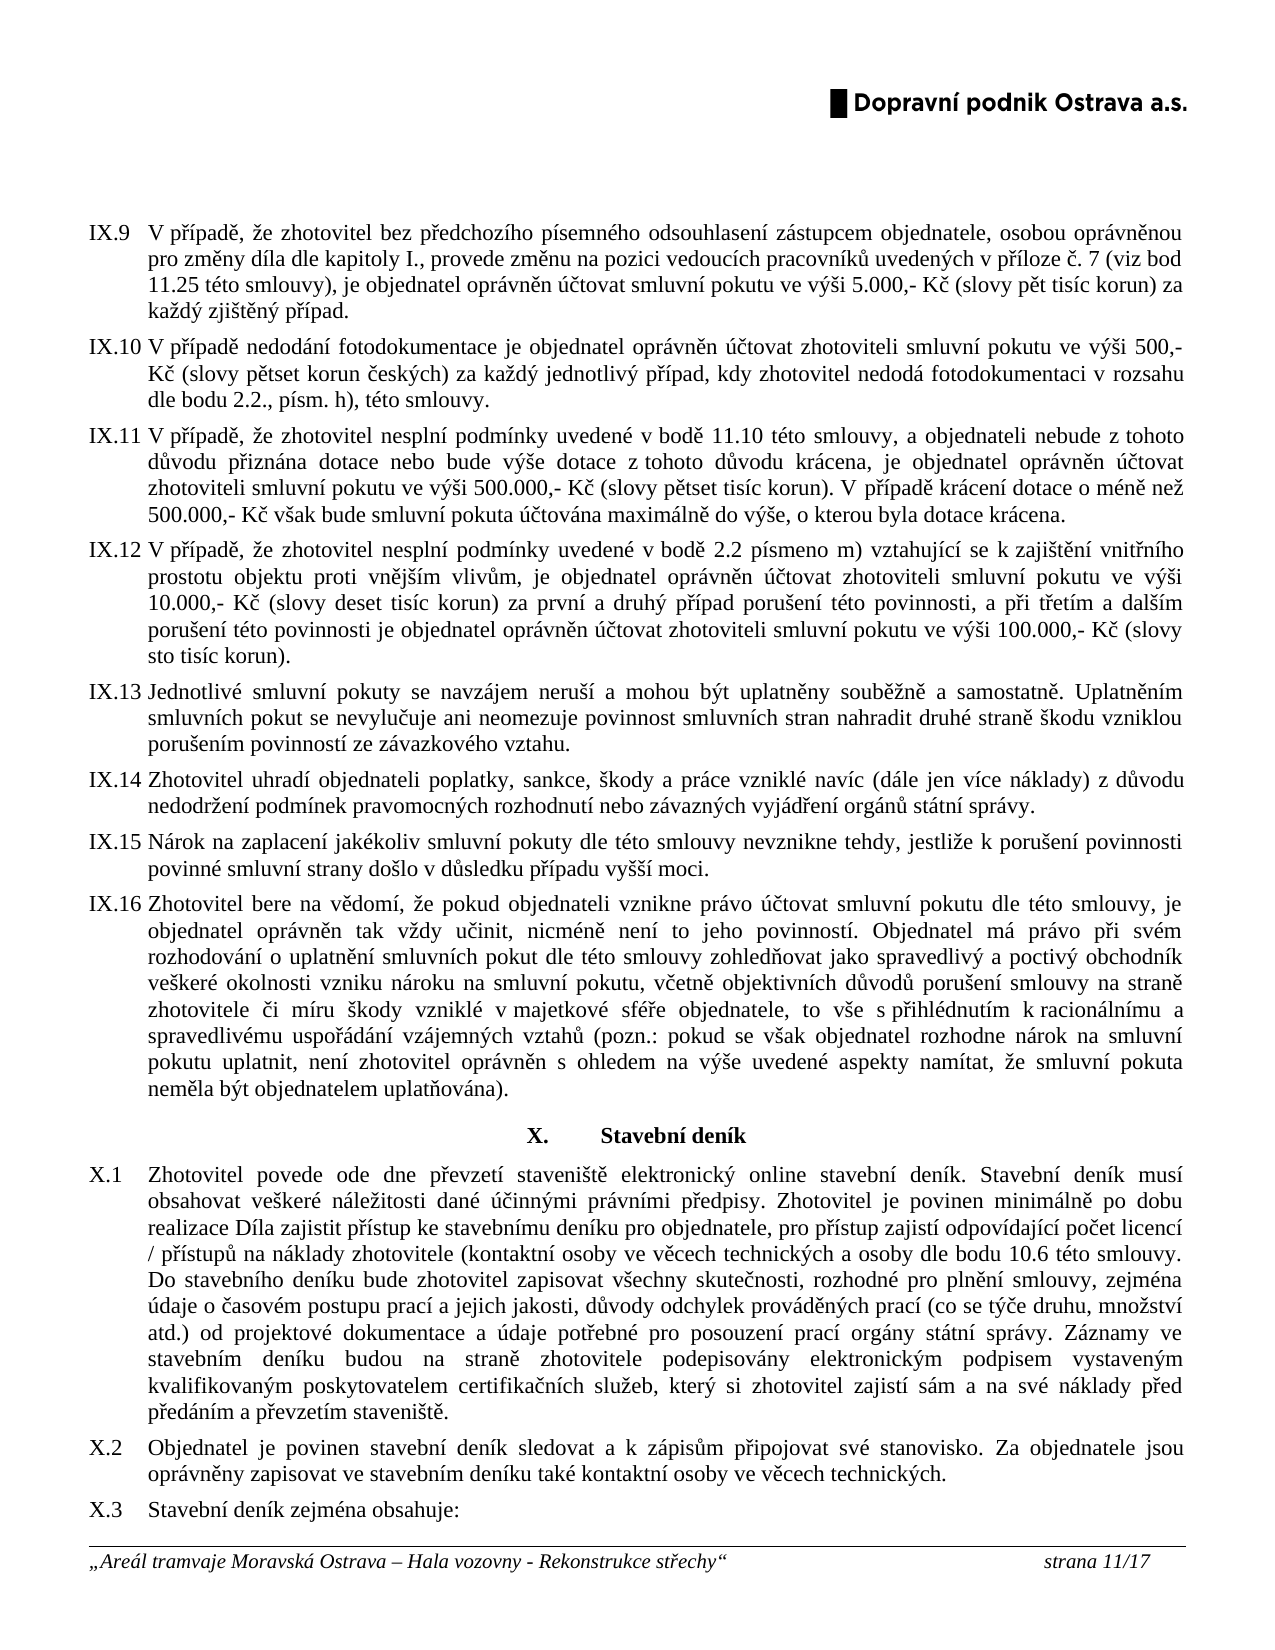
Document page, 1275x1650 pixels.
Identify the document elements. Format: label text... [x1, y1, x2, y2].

list V případě, že zhotovitel nesplní podmínky uvedené v bodě 11.10 této smlouvy, a objednateli nebude z tohoto důvodu přiznána dotace nebo bude výše dotace z tohoto důvodu krácena, je objednatel oprávněn účtovat zhotoviteli smluvní pokutu ve výši 500.000,- Kč (slovy pětset tisíc korun). V případě krácení dotace o méně než 500.000,- Kč však bude smluvní pokuta účtována maximálně do výše, o kterou byla dotace krácena. [89, 422, 1184, 527]
list Zhotovitel bere na vědomí, že pokud objednateli vznikne právo účtovat smluvní pokutu dle této smlouvy, je objednatel oprávněn tak vždy učinit, nicméně není to jeho povinností. Objednatel má právo při svém rozhodování o uplatnění smluvních pokut dle této smlouvy zohledňovat jako spravedlivý a poctivý obchodník veškeré okolnosti vzniku nároku na smluvní pokutu, včetně objektivních důvodů porušení smlouvy na straně zhotovitele či míru škody vzniklé v majetkové sféře objednatele, to vše s přihlédnutím k racionálnímu a spravedlivému uspořádání vzájemných vztahů (pozn.: pokud se však objednatel rozhodne nárok na smluvní pokutu uplatnit, není zhotovitel oprávněn s ohledem na výše uvedené aspekty namítat, že smluvní pokuta neměla být objednatelem uplatňována). [89, 890, 1184, 1101]
list Zhotovitel uhradí objednateli poplatky, sankce, škody a práce vzniklé navíc (dále jen více náklady) z důvodu nedodržení podmínek pravomocných rozhodnutí nebo závazných vyjádření orgánů státní správy. [89, 766, 1184, 819]
list Jednotlivé smluvní pokuty se navzájem neruší a mohou být uplatněny souběžně a samostatně. Uplatněním smluvních pokut se nevylučuje ani neomezuje povinnost smluvních stran nahradit druhé straně škodu vzniklou porušením povinností ze závazkového vztahu. [89, 678, 1184, 757]
list Stavební deník zejména obsahuje: [89, 1496, 1184, 1522]
list Objednatel je povinen stavební deník sledovat a k zápisům připojovat své stanovisko. Za objednatele jsou oprávněny zapisovat ve stavebním deníku také kontaktní osoby ve věcech technických. [89, 1434, 1184, 1486]
subtitle Stavební deník [89, 1122, 1184, 1148]
picture [830, 89, 1187, 118]
list Zhotovitel povede ode dne převzetí staveniště elektronický online stavební deník. Stavební deník musí obsahovat veškeré náležitosti dané účinnými právními předpisy. Zhotovitel je povinen minimálně po dobu realizace Díla zajistit přístup ke stavebnímu deníku pro objednatele, pro přístup zajistí odpovídající počet licencí / přístupů na náklady zhotovitele (kontaktní osoby ve věcech technických a osoby dle bodu 10.6 této smlouvy. Do stavebního deníku bude zhotovitel zapisovat všechny skutečnosti, rozhodné pro plnění smlouvy, zejména údaje o časovém postupu prací a jejich jakosti, důvody odchylek prováděných prací (co se týče druhu, množství atd.) od projektové dokumentace a údaje potřebné pro posouzení prací orgány státní správy. Záznamy ve stavebním deníku budou na straně zhotovitele podepisovány elektronickým podpisem vystaveným kvalifikovaným poskytovatelem certifikačních služeb, který si zhotovitel zajistí sám a na své náklady před předáním a převzetím staveniště. [89, 1161, 1184, 1424]
list V případě, že zhotovitel nesplní podmínky uvedené v bodě 2.2 písmeno m) vztahující se k zajištění vnitřního prostotu objektu proti vnějším vlivům, je objednatel oprávněn účtovat zhotoviteli smluvní pokutu ve výši 10.000,- Kč (slovy deset tisíc korun) za první a druhý případ porušení této povinnosti, a při třetím a dalším porušení této povinnosti je objednatel oprávněn účtovat zhotoviteli smluvní pokutu ve výši 100.000,- Kč (slovy sto tisíc korun). [89, 537, 1184, 668]
list V případě, že zhotovitel bez předchozího písemného odsouhlasení zástupcem objednatele, osobou oprávněnou pro změny díla dle kapitoly I., provede změnu na pozici vedoucích pracovníků uvedených v příloze č. 7 (viz bod 11.25 této smlouvy), je objednatel oprávněn účtovat smluvní pokutu ve výši 5.000,- Kč (slovy pět tisíc korun) za každý zjištěný případ. [89, 218, 1184, 324]
list Nárok na zaplacení jakékoliv smluvní pokuty dle této smlouvy nevznikne tehdy, jestliže k porušení povinnosti povinné smluvní strany došlo v důsledku případu vyšší moci. [89, 828, 1184, 881]
list V případě nedodání fotodokumentace je objednatel oprávněn účtovat zhotoviteli smluvní pokutu ve výši 500,- Kč (slovy pětset korun českých) za každý jednotlivý případ, kdy zhotovitel nedodá fotodokumentaci v rozsahu dle bodu 2.2., písm. h), této smlouvy. [89, 333, 1184, 412]
